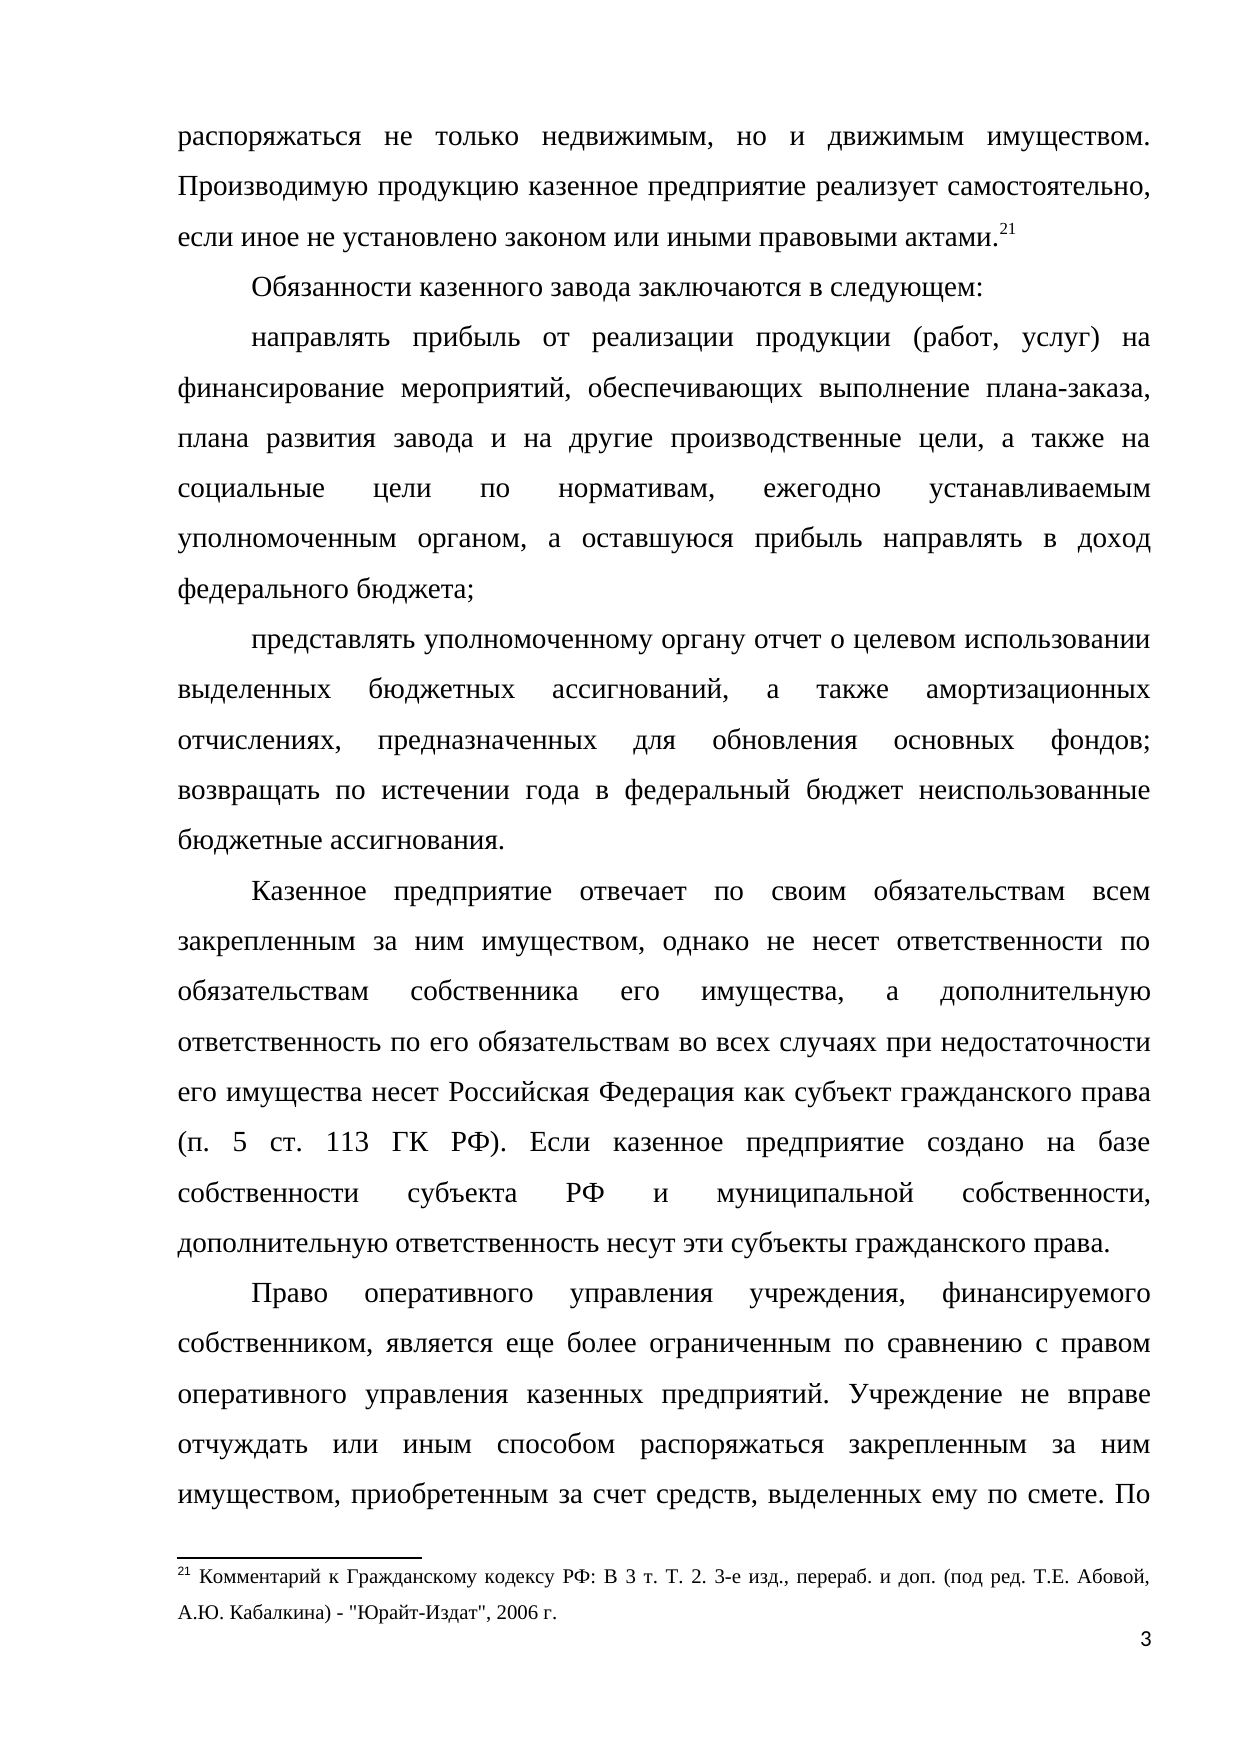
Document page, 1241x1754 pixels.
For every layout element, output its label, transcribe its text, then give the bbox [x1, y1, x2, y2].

text направлять прибыль от реализации продукции (работ, услуг) на финансирование мероприятий, обеспечивающих выполнение плана-заказа, плана развития завода и на другие производственные цели, а также на социальные цели по нормативам, ежегодно устанавливаемым уполномоченным органом, а оставшуюся прибыль направлять в доход федерального бюджета; [177, 319, 1152, 604]
text Обязанности казенного завода заключаются в следующем: [177, 269, 1152, 303]
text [177, 118, 1152, 252]
text Казенное предприятие отвечает по своим обязательствам всем закрепленным за ним имуществом, однако не несет ответственности по обязательствам собственника его имущества, а дополнительную ответственность по его обязательствам во всех случаях при недостаточности его имущества несет Российская Федерация как субъект гражданского права (п. 5 ст. 113 ГК РФ). Если казенное предприятие создано на базе собственности субъекта РФ и муниципальной собственности, дополнительную ответственность несут эти субъекты гражданского права. [177, 873, 1152, 1258]
text представлять уполномоченному органу отчет о целевом использовании выделенных бюджетных ассигнований, а также амортизационных отчислениях, предназначенных для обновления основных фондов; возвращать по истечении года в федеральный бюджет неиспользованные бюджетные ассигнования. [177, 621, 1152, 856]
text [177, 1275, 1152, 1510]
